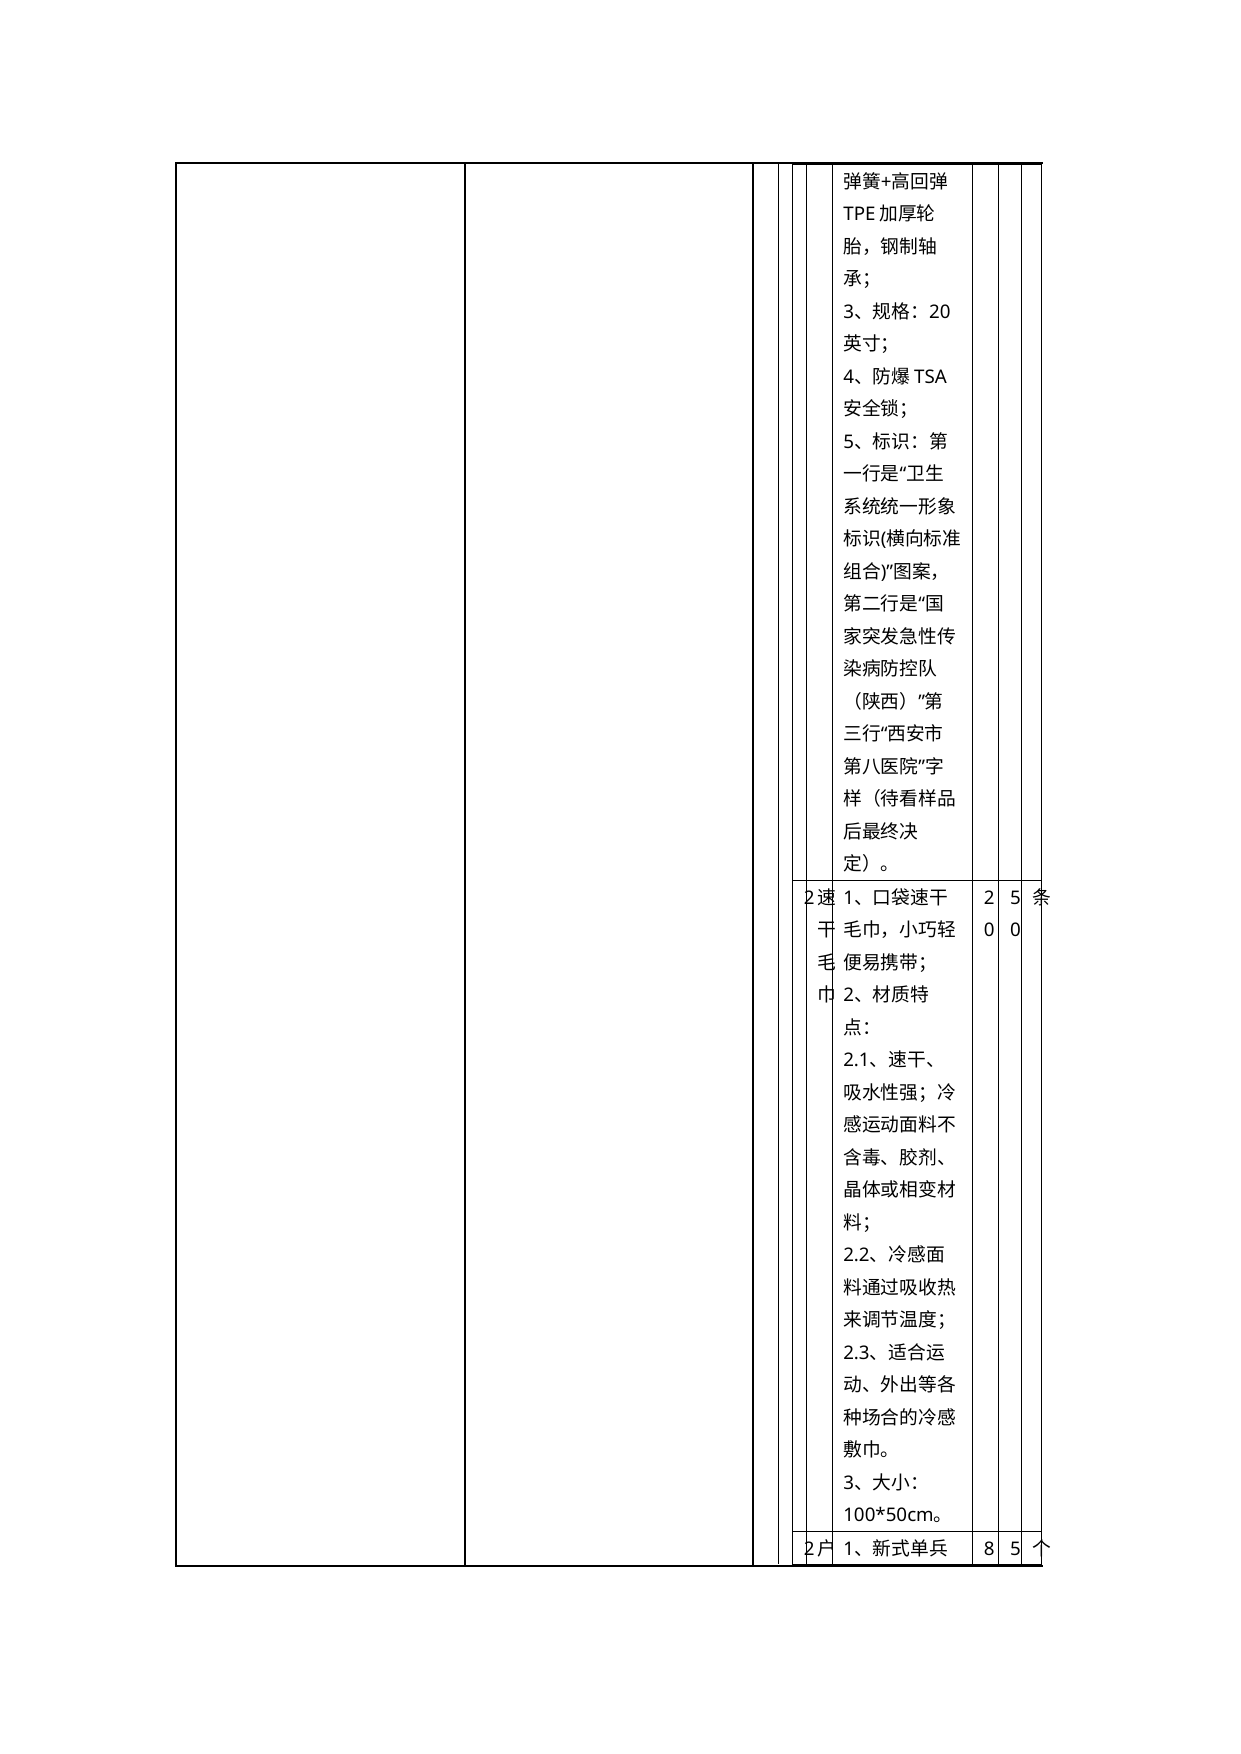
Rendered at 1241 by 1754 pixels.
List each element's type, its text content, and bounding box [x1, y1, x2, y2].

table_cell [833, 165, 972, 880]
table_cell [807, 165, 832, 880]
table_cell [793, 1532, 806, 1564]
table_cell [754, 164, 792, 1565]
table_cell 1 [177, 164, 464, 1565]
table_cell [833, 881, 972, 1531]
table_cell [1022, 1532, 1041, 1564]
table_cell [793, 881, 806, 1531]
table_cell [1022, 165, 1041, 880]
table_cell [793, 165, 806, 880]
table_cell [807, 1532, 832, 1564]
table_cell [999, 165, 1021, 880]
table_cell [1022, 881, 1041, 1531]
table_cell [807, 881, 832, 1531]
table_cell [466, 164, 752, 1565]
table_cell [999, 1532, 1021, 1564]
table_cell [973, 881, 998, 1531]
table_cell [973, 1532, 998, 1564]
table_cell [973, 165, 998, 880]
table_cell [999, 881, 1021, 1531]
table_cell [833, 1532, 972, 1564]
